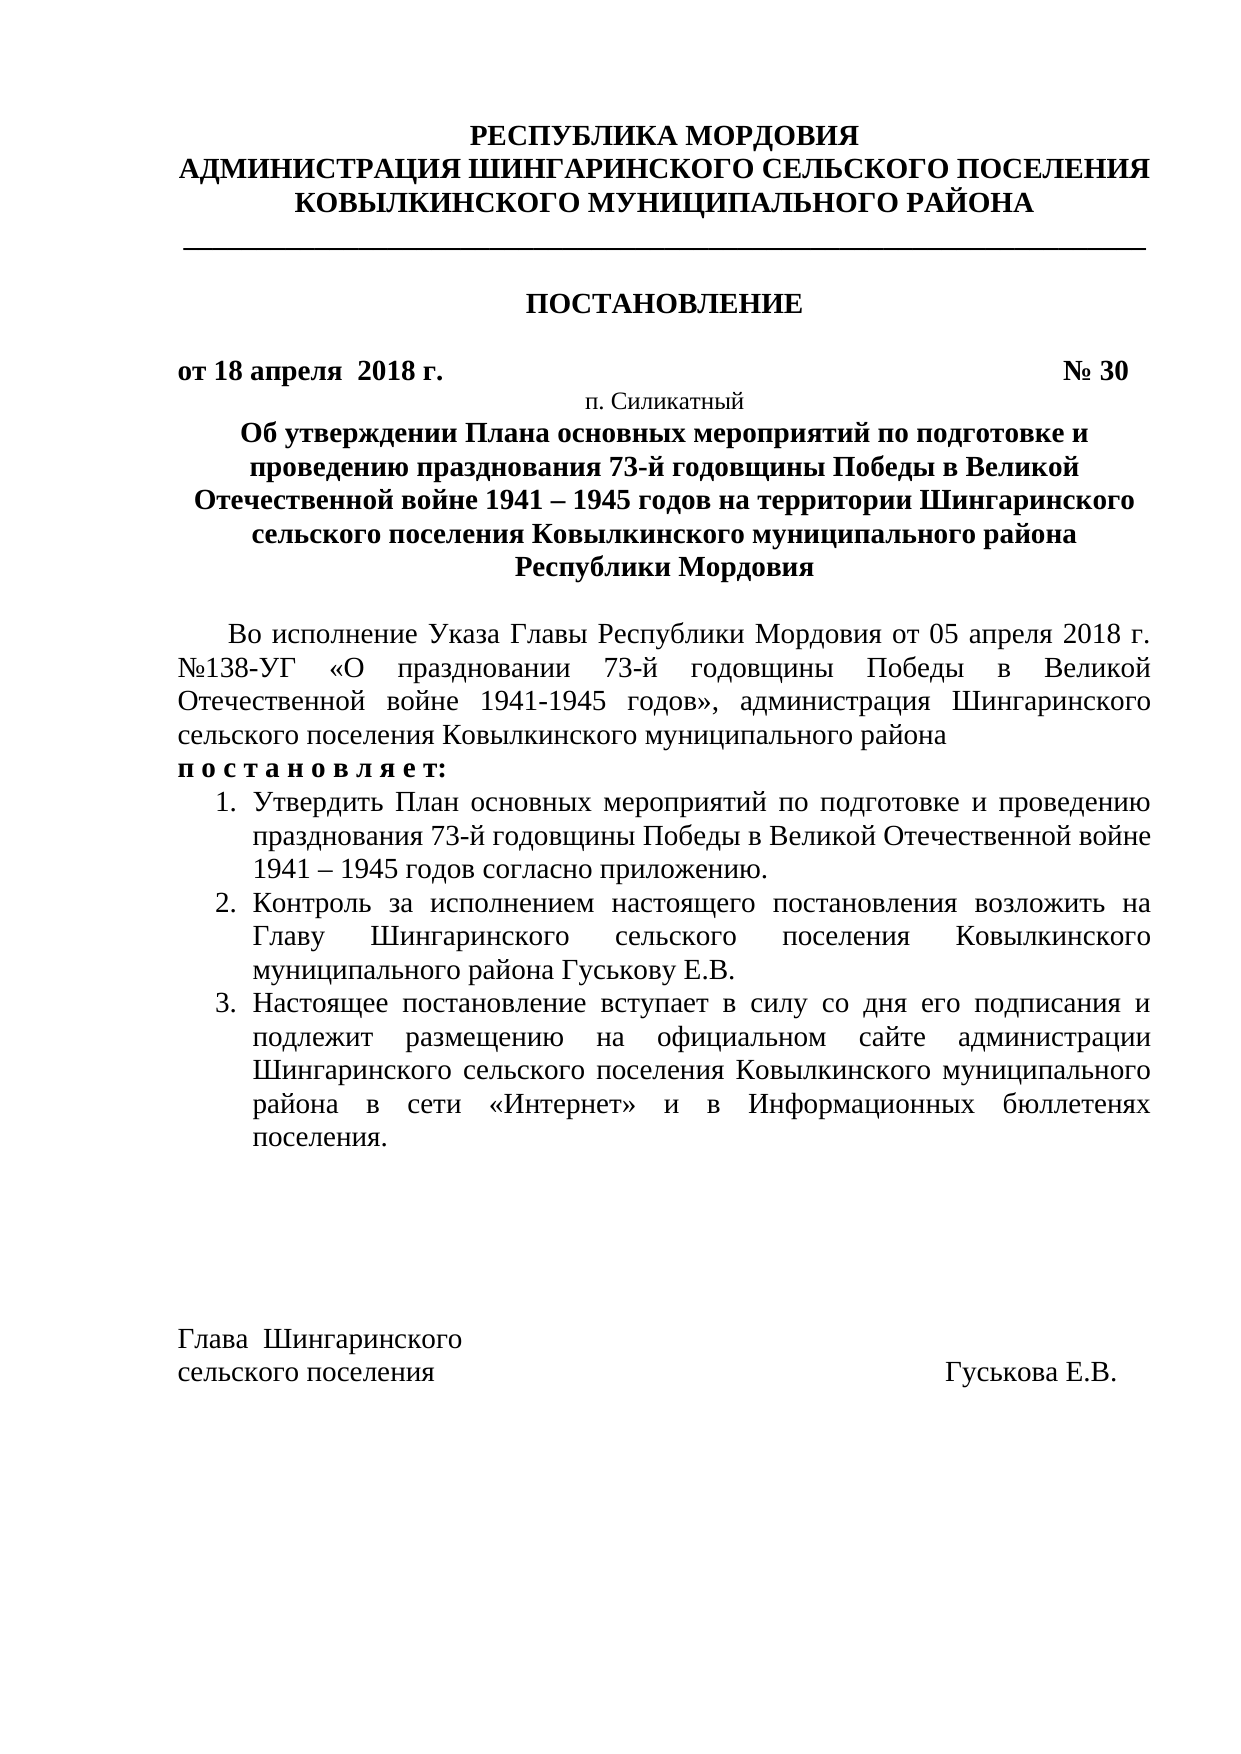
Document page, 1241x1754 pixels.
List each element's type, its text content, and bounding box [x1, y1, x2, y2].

text п. Силикатный [177, 386, 1152, 415]
text АДМИНИСТРАЦИЯ ШИНГАРИНСКОГО СЕЛЬСКОГО ПОСЕЛЕНИЯ КОВЫЛКИНСКОГО МУНИЦИПАЛЬНОГО РАЙОНА [177, 152, 1152, 219]
text ПОСТАНОВЛЕНИЕ [177, 286, 1152, 319]
text от 18 апреля 2018 г. № 30 [177, 353, 1152, 386]
text сельского поселения Гуськова Е.В. [177, 1354, 1152, 1388]
text Глава Шингаринского [177, 1321, 1152, 1354]
text РЕСПУБЛИКА МОРДОВИЯ [177, 118, 1152, 152]
text Во исполнение Указа Главы Республики Мордовия от 05 апреля 2018 г. №138-УГ «О праздновании 73-й годовщины Победы в Великой Отечественной войне 1941-1945 годов», администрация Шингаринского сельского поселения Ковылкинского муниципального района [177, 616, 1152, 751]
text __________________________________________________________________ [177, 219, 1152, 252]
list Утвердить План основных мероприятий по подготовке и проведению празднования 73-й годовщины Победы в Великой Отечественной войне 1941 – 1945 годов согласно приложению. [215, 784, 1152, 885]
list Контроль за исполнением настоящего постановления возложить на Главу Шингаринского сельского поселения Ковылкинского муниципального района Гуськову Е.В. [215, 885, 1152, 985]
list Настоящее постановление вступает в силу со дня его подписания и подлежит размещению на официальном сайте администрации Шингаринского сельского поселения Ковылкинского муниципального района в сети «Интернет» и в Информационных бюллетенях поселения. [215, 985, 1152, 1153]
text п о с т а н о в л я е т: [177, 751, 1152, 784]
text Об утверждении Плана основных мероприятий по подготовке и проведению празднования 73-й годовщины Победы в Великой Отечественной войне 1941 – 1945 годов на территории Шингаринского сельского поселения Ковылкинского муниципального района Республики Мордовия [177, 415, 1152, 583]
